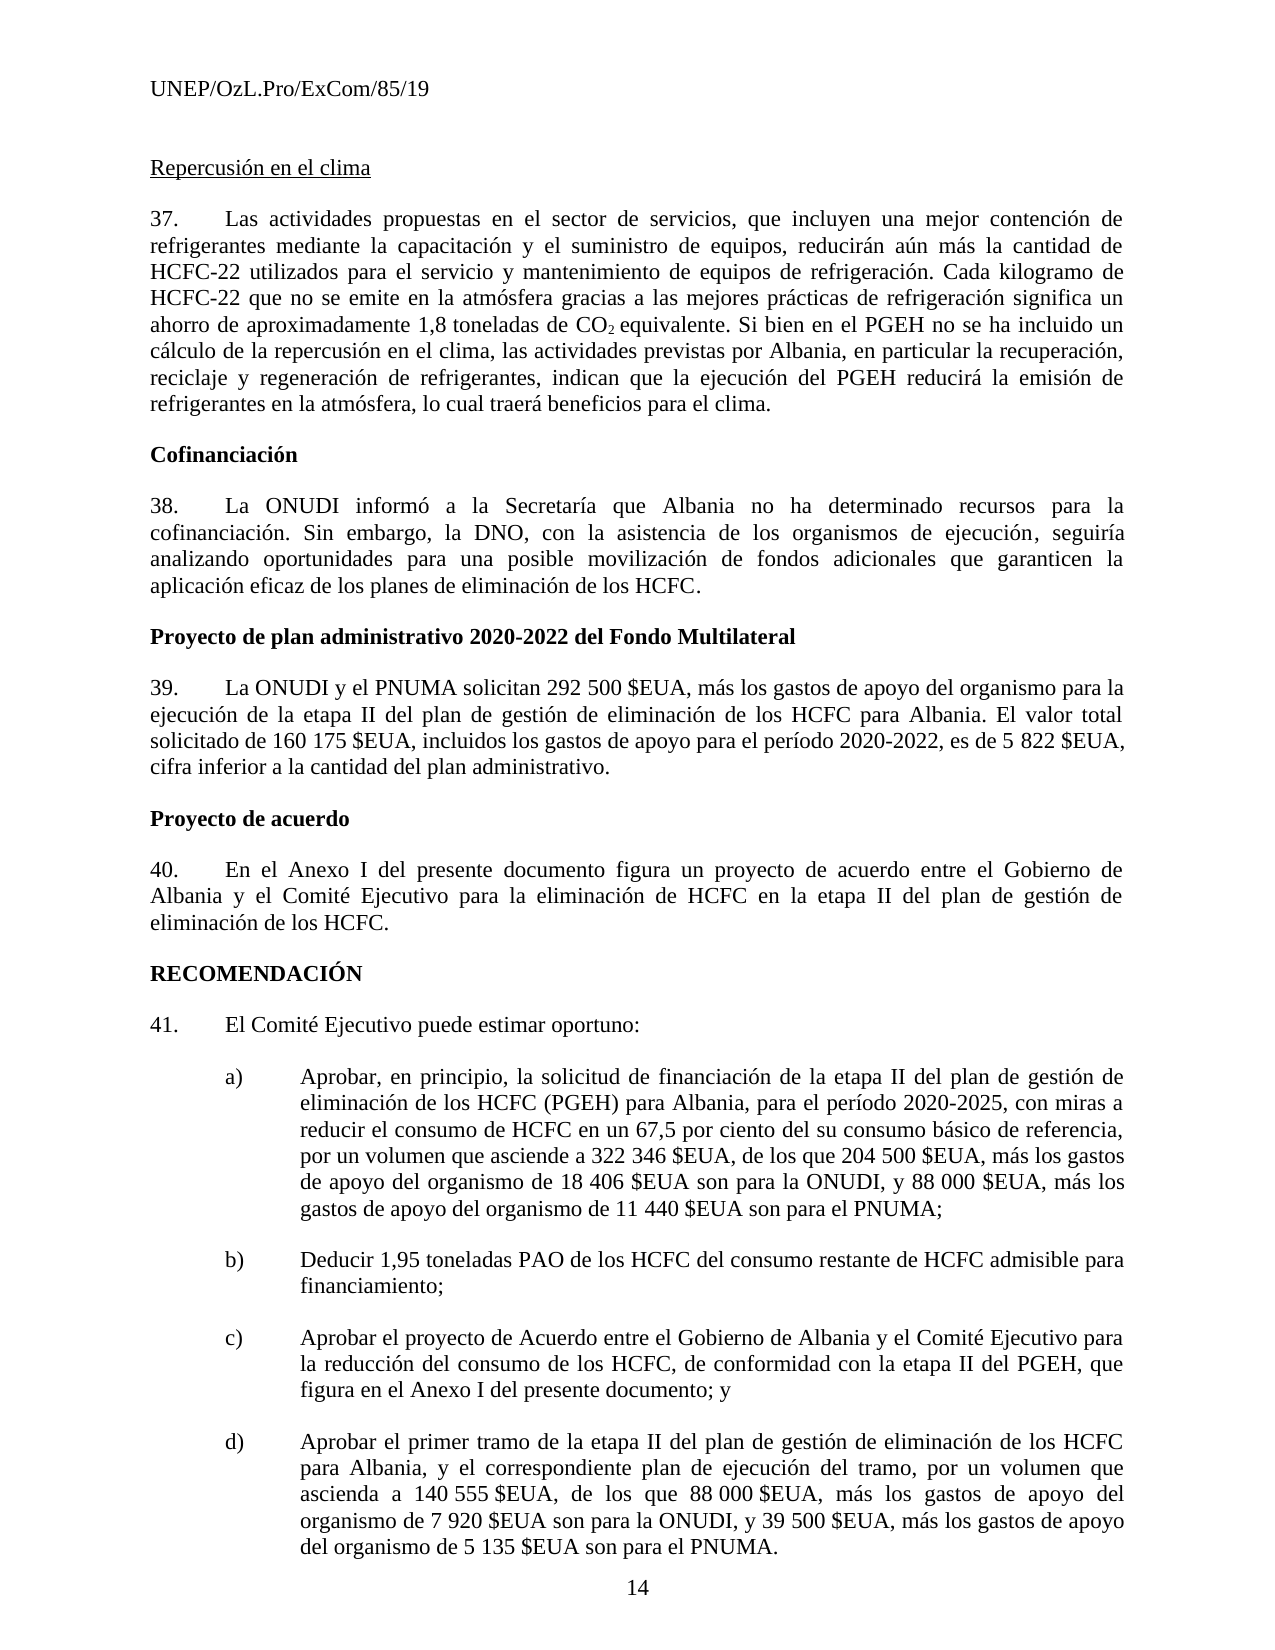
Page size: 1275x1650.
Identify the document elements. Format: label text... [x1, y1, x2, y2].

subtitle En el Anexo I del presente documento figura un proyecto de acuerdo entre el Gobierno de Albania y el Comité Ejecutivo para la eliminación de HCFC en la etapa II del plan de gestión de eliminación de los HCFC. [150, 856, 1125, 935]
subtitle Deducir 1,95 toneladas PAO de los HCFC del consumo restante de HCFC admisible para financiamiento; [225, 1246, 1125, 1299]
text Repercusión en el clima [150, 154, 1125, 180]
subtitle La ONUDI y el PNUMA solicitan 292 500 $EUA, más los gastos de apoyo del organismo para la ejecución de la etapa II del plan de gestión de eliminación de los HCFC para Albania. El valor total solicitado de 160 175 $EUA, incluidos los gastos de apoyo para el período 2020-2022, es de 5 822 $EUA, cifra inferior a la cantidad del plan administrativo. [150, 674, 1125, 780]
subtitle Las actividades propuestas en el sector de servicios, que incluyen una mejor contención de refrigerantes mediante la capacitación y el suministro de equipos, reducirán aún más la cantidad de HCFC-22 utilizados para el servicio y mantenimiento de equipos de refrigeración. Cada kilogramo de HCFC-22 que no se emite en la atmósfera gracias a las mejores prácticas de refrigeración significa un ahorro de aproximadamente 1,8 toneladas de CO2 equivalente. Si bien en el PGEH no se ha incluido un cálculo de la repercusión en el clima, las actividades previstas por Albania, en particular la recuperación, reciclaje y regeneración de refrigerantes, indican que la ejecución del PGEH reducirá la emisión de refrigerantes en la atmósfera, lo cual traerá beneficios para el clima. [150, 205, 1125, 416]
subtitle Aprobar el proyecto de Acuerdo entre el Gobierno de Albania y el Comité Ejecutivo para la reducción del consumo de los HCFC, de conformidad con la etapa II del PGEH, que figura en el Anexo I del presente documento; y [225, 1324, 1125, 1403]
subtitle Proyecto de acuerdo [150, 805, 1125, 831]
text RECOMENDACIÓN [150, 960, 1125, 987]
subtitle Proyecto de plan administrativo 2020-2022 del Fondo Multilateral [150, 623, 1125, 649]
subtitle Aprobar, en principio, la solicitud de financiación de la etapa II del plan de gestión de eliminación de los HCFC (PGEH) para Albania, para el período 2020-2025, con miras a reducir el consumo de HCFC en un 67,5 por ciento del su consumo básico de referencia, por un volumen que asciende a 322 346 $EUA, de los que 204 500 $EUA, más los gastos de apoyo del organismo de 18 406 $EUA son para la ONUDI, y 88 000 $EUA, más los gastos de apoyo del organismo de 11 440 $EUA son para el PNUMA; [225, 1063, 1125, 1221]
subtitle El Comité Ejecutivo puede estimar oportuno: [150, 1012, 1125, 1038]
text Cofinanciación [150, 441, 1125, 468]
subtitle La ONUDI informó a la Secretaría que Albania no ha determinado recursos para la cofinanciación. Sin embargo, la DNO, con la asistencia de los organismos de ejecución, seguiría analizando oportunidades para una posible movilización de fondos adicionales que garanticen la aplicación eficaz de los planes de eliminación de los HCFC. [150, 493, 1125, 598]
subtitle Aprobar el primer tramo de la etapa II del plan de gestión de eliminación de los HCFC para Albania, y el correspondiente plan de ejecución del tramo, por un volumen que ascienda a 140 555 $EUA, de los que 88 000 $EUA, más los gastos de apoyo del organismo de 7 920 $EUA son para la ONUDI, y 39 500 $EUA, más los gastos de apoyo del organismo de 5 135 $EUA son para el PNUMA. [225, 1428, 1125, 1559]
